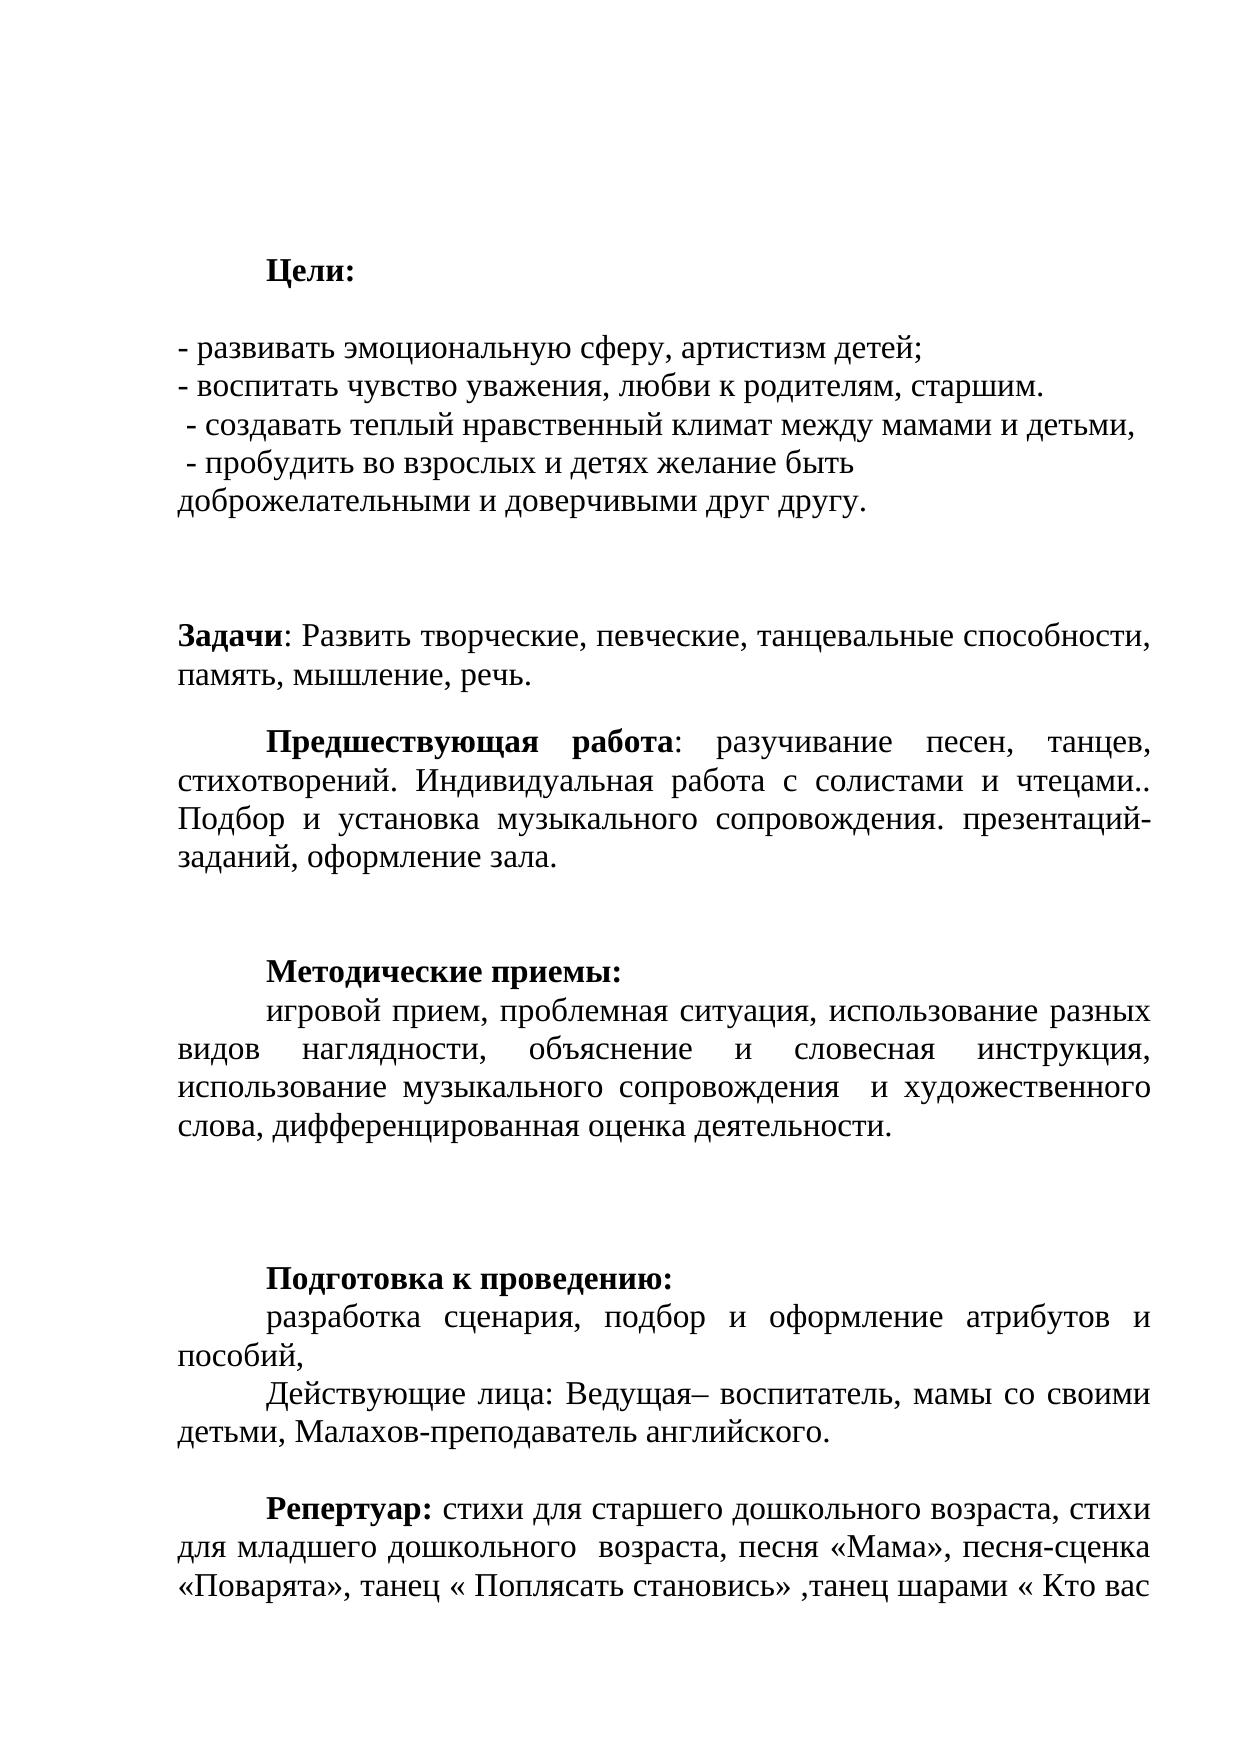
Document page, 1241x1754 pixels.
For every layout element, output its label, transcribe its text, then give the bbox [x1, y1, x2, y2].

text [177, 1488, 1152, 1603]
text Задачи: Развить творческие, певческие, танцевальные способности, память, мышление, речь. [177, 616, 1152, 692]
text разработка сценария, подбор и оформление атрибутов и пособий, [177, 1296, 1152, 1373]
text Методические приемы: [177, 951, 1152, 990]
text Подготовка к проведению: [177, 1258, 1152, 1296]
text - пробудить во взрослых и детях желание быть доброжелательными и доверчивыми друг другу. [177, 442, 1152, 519]
text - развивать эмоциональную сферу, артистизм детей; - воспитать чувство уважения, любви к родителям, старшим. [177, 289, 1152, 404]
text Действующие лица: Ведущая– воспитатель, мамы со своими детьми, Малахов-преподаватель английского. [177, 1373, 1152, 1450]
text игровой прием, проблемная ситуация, использование разных видов наглядности, объяснение и словесная инструкция, использование музыкального сопровождения и художественного слова, дифференцированная оценка деятельности. [177, 990, 1152, 1143]
text - создавать теплый нравственный климат между мамами и детьми, [177, 404, 1152, 442]
text Цели: [177, 251, 1152, 289]
text Предшествующая работа: разучивание песен, танцев, стихотворений. Индивидуальная работа с солистами и чтецами.. Подбор и установка музыкального сопровождения. презентаций-заданий, оформление зала. [177, 721, 1152, 875]
